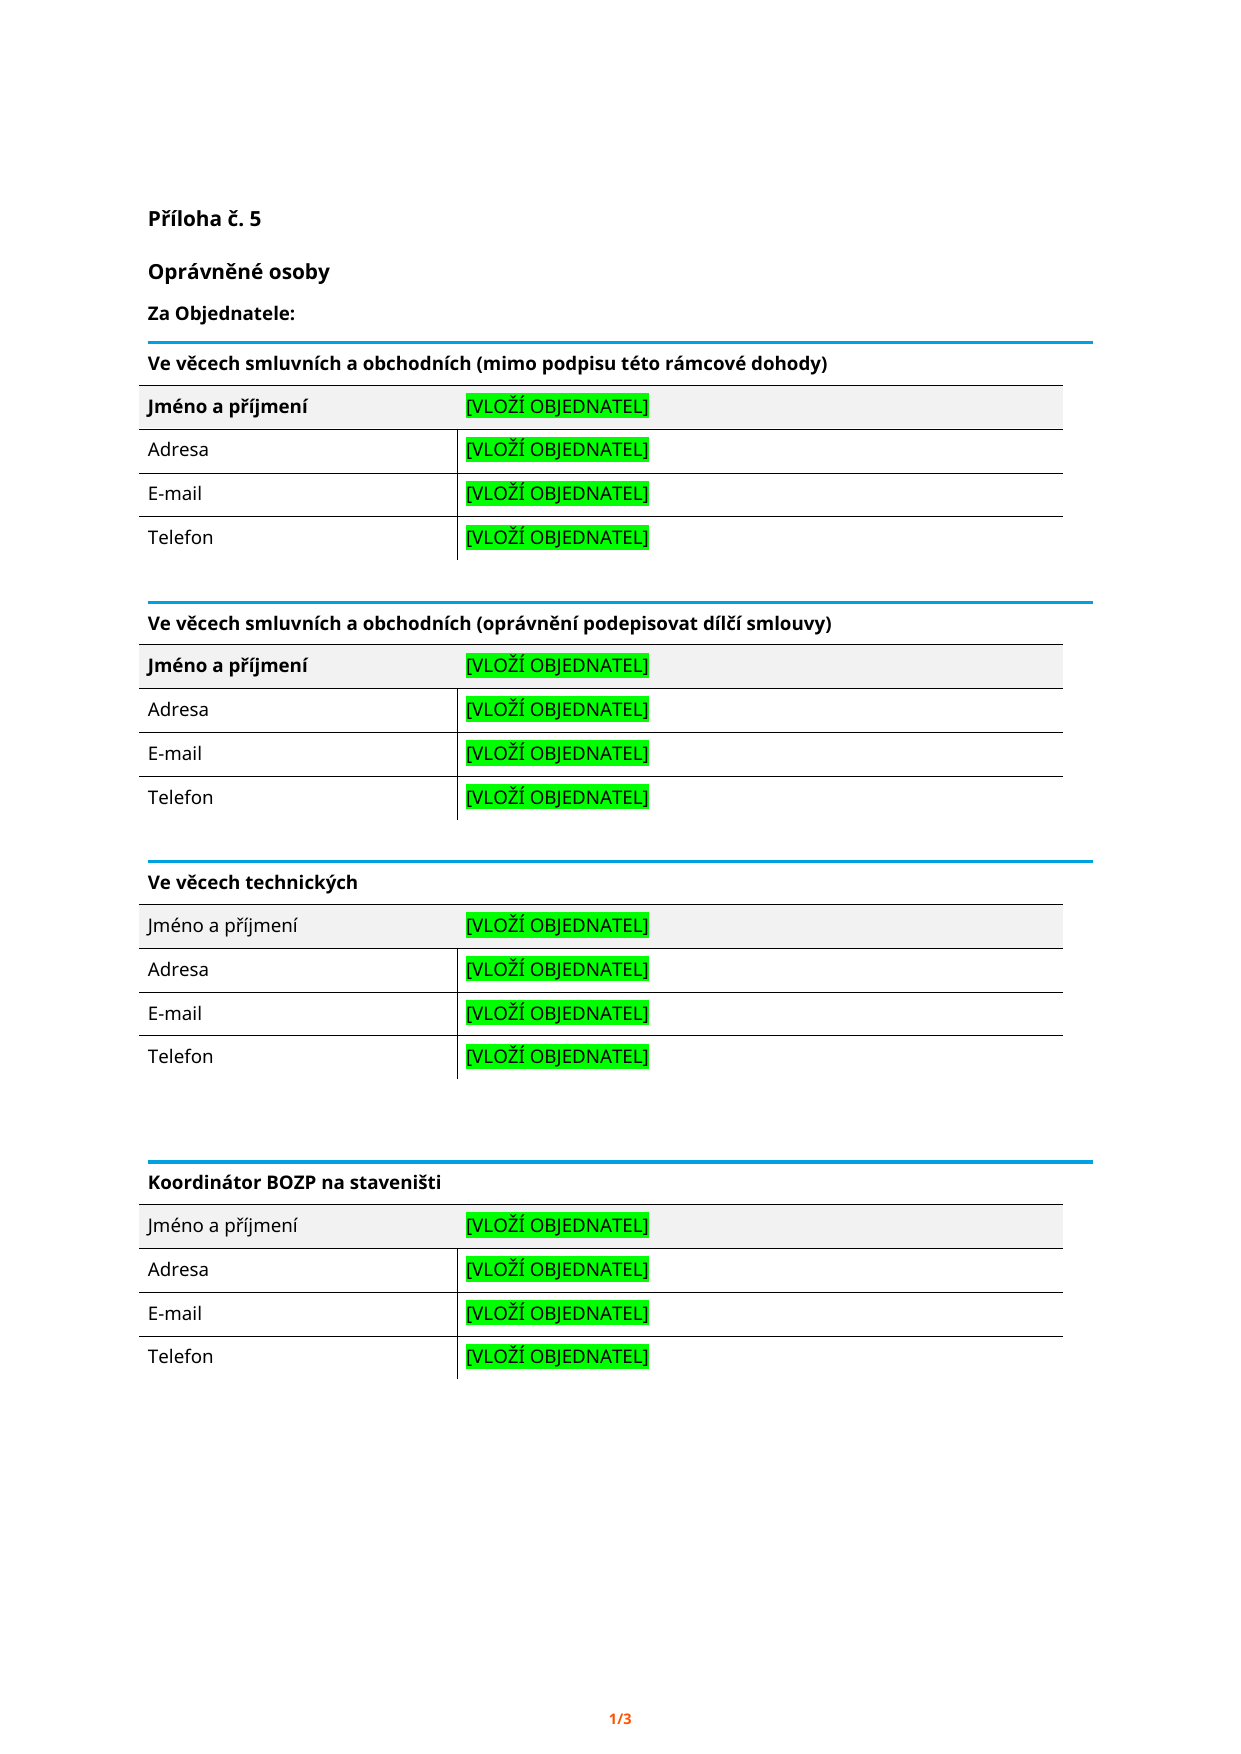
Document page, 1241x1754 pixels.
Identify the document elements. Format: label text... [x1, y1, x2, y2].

table_cell Adresa [139, 949, 457, 992]
table_cell [VLOŽÍ OBJEDNATEL] [458, 1249, 1063, 1292]
text Koordinátor BOZP na staveništi [148, 1164, 1093, 1195]
table_header Jméno a příjmení [139, 386, 458, 428]
table_cell E-mail [139, 993, 457, 1035]
table_cell Telefon [139, 517, 457, 560]
table_cell [VLOŽÍ OBJEDNATEL] [458, 1293, 1063, 1336]
table_cell [VLOŽÍ OBJEDNATEL] [458, 474, 1063, 516]
text Ve věcech smluvních a obchodních (oprávnění podepisovat dílčí smlouvy) [148, 604, 1093, 636]
table_cell Telefon [139, 777, 457, 820]
table_cell [VLOŽÍ OBJEDNATEL] [458, 517, 1063, 560]
table_header Jméno a příjmení [139, 1205, 458, 1248]
table_cell Adresa [139, 430, 457, 472]
table_cell Adresa [139, 1249, 457, 1292]
table_header [VLOŽÍ OBJEDNATEL] [458, 645, 1063, 688]
table_cell Adresa [139, 689, 457, 732]
text Oprávněné osoby [148, 257, 1093, 285]
table_cell E-mail [139, 474, 457, 516]
table_header [VLOŽÍ OBJEDNATEL] [458, 905, 1063, 948]
table_cell Telefon [139, 1036, 457, 1079]
table_cell [VLOŽÍ OBJEDNATEL] [458, 1036, 1063, 1079]
table_header Jméno a příjmení [139, 905, 458, 948]
table_cell [VLOŽÍ OBJEDNATEL] [458, 733, 1063, 776]
text Za Objednatele: [148, 301, 1093, 326]
table_cell [VLOŽÍ OBJEDNATEL] [458, 430, 1063, 472]
table_cell [VLOŽÍ OBJEDNATEL] [458, 689, 1063, 732]
table_cell [VLOŽÍ OBJEDNATEL] [458, 949, 1063, 992]
table_cell Telefon [139, 1337, 457, 1379]
table_cell E-mail [139, 733, 457, 776]
text Příloha č. 5 [148, 203, 1093, 232]
table_cell [VLOŽÍ OBJEDNATEL] [458, 777, 1063, 820]
text Ve věcech smluvních a obchodních (mimo podpisu této rámcové dohody) [148, 344, 1093, 376]
table_header [VLOŽÍ OBJEDNATEL] [458, 1205, 1063, 1248]
table_header [VLOŽÍ OBJEDNATEL] [458, 386, 1063, 428]
table_cell [VLOŽÍ OBJEDNATEL] [458, 993, 1063, 1035]
text Ve věcech technických [148, 863, 1093, 895]
table_header Jméno a příjmení [139, 645, 458, 688]
table_cell [VLOŽÍ OBJEDNATEL] [458, 1337, 1063, 1379]
table_cell E-mail [139, 1293, 457, 1336]
